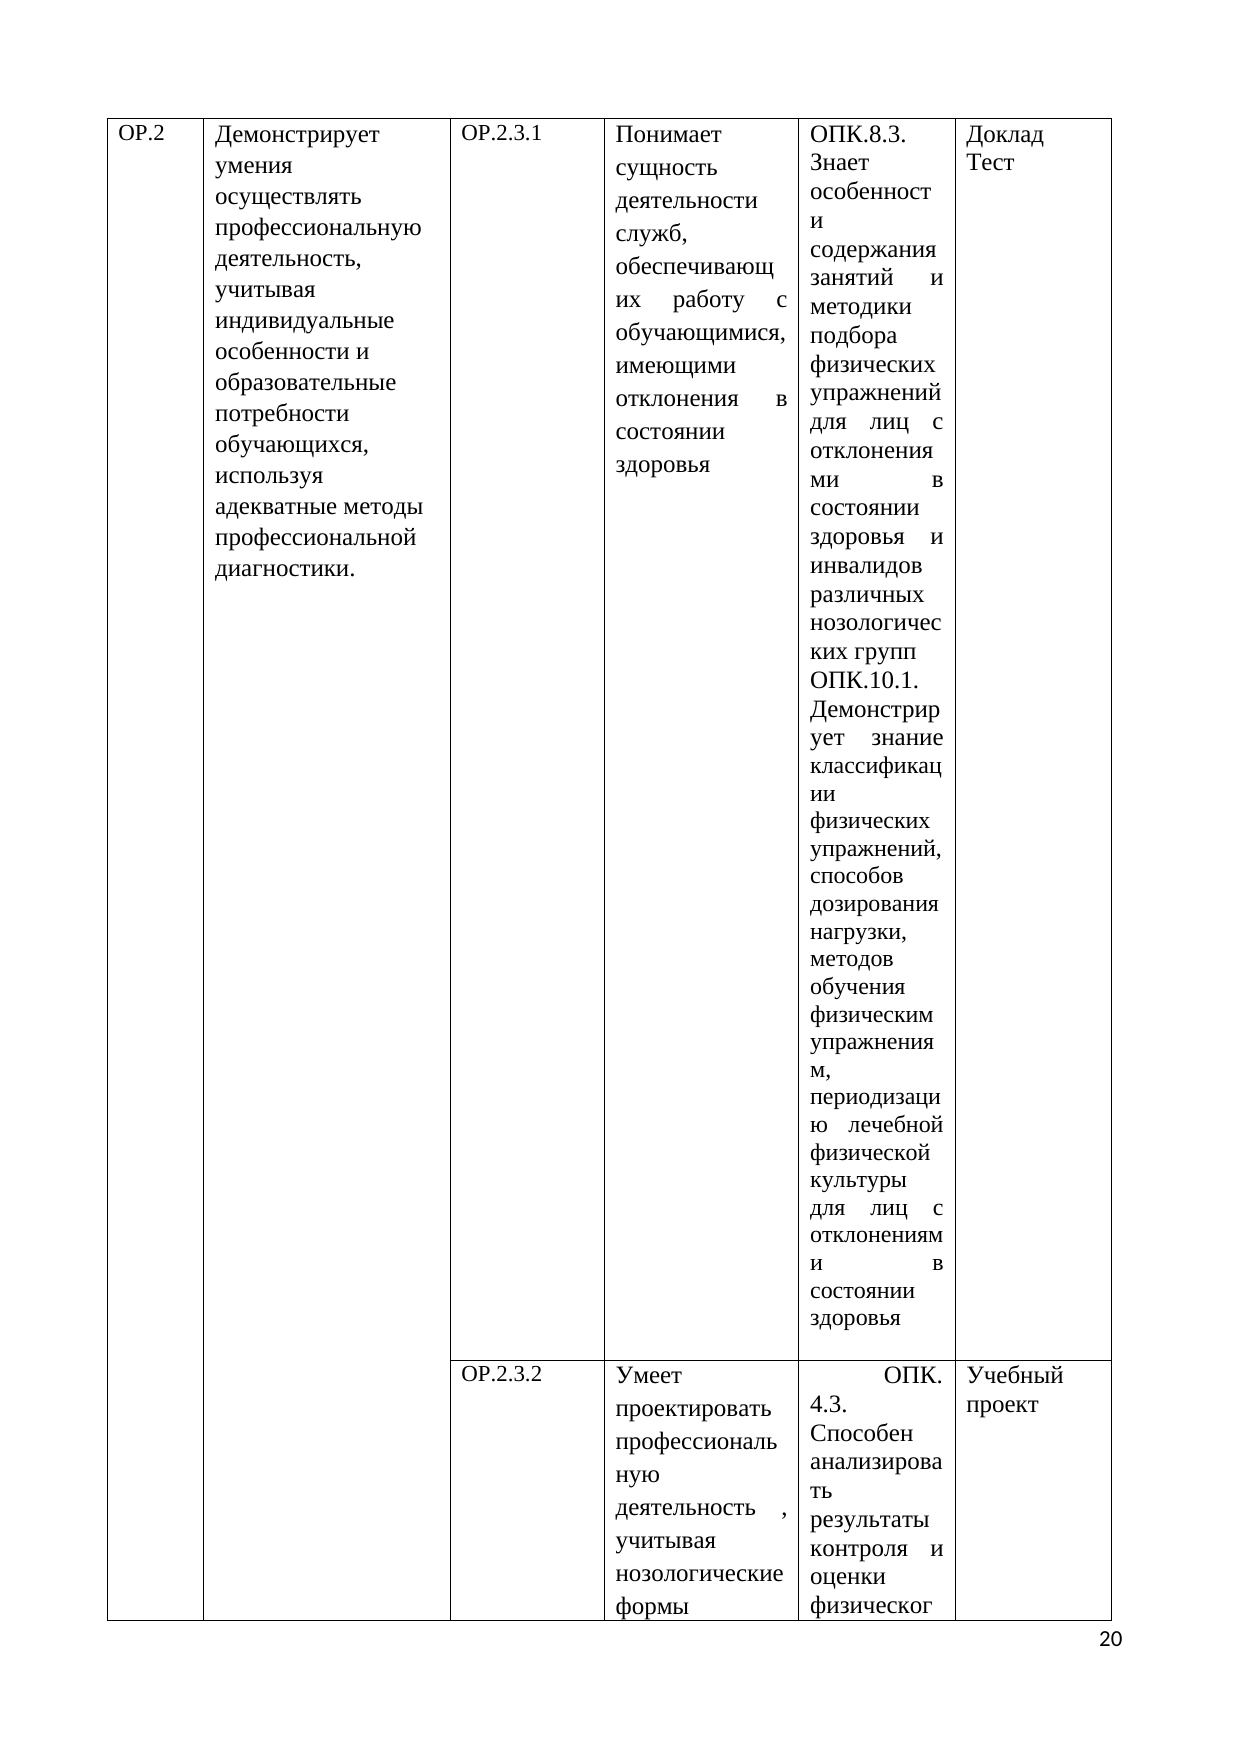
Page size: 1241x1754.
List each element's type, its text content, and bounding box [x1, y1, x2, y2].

table_cell Доклад Тест [956, 119, 1111, 1359]
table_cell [605, 1361, 798, 1620]
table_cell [799, 1361, 955, 1620]
table_cell ОР.2 [108, 119, 203, 1620]
table_cell ОР.2.3.1 [451, 119, 604, 1359]
table_cell Понимает сущность деятельности служб, обеспечивающих работу с обучающимися, имеющими отклонения в состоянии здоровья [605, 119, 798, 1359]
table_cell Демонстрирует умения осуществлять профессиональную деятельность, учитывая индивидуальные особенности и образовательные потребности обучающихся, используя адекватные методы профессиональной диагностики. [204, 119, 450, 1620]
table_cell ОР.2.3.2 [451, 1361, 604, 1620]
table_cell ОПК.8.3. Знает особенности содержания занятий и методики подбора физических упражнений для лиц с отклонениями в состоянии здоровья и инвалидов различных нозологических групп ОПК.10.1. Демонстрирует знание классификации физических упражнений, способов дозирования нагрузки, методов обучения физическим упражнениям, периодизацию лечебной физической культуры для лиц с отклонениями в состоянии здоровья [799, 119, 955, 1359]
table_cell Учебный проект [956, 1361, 1111, 1620]
